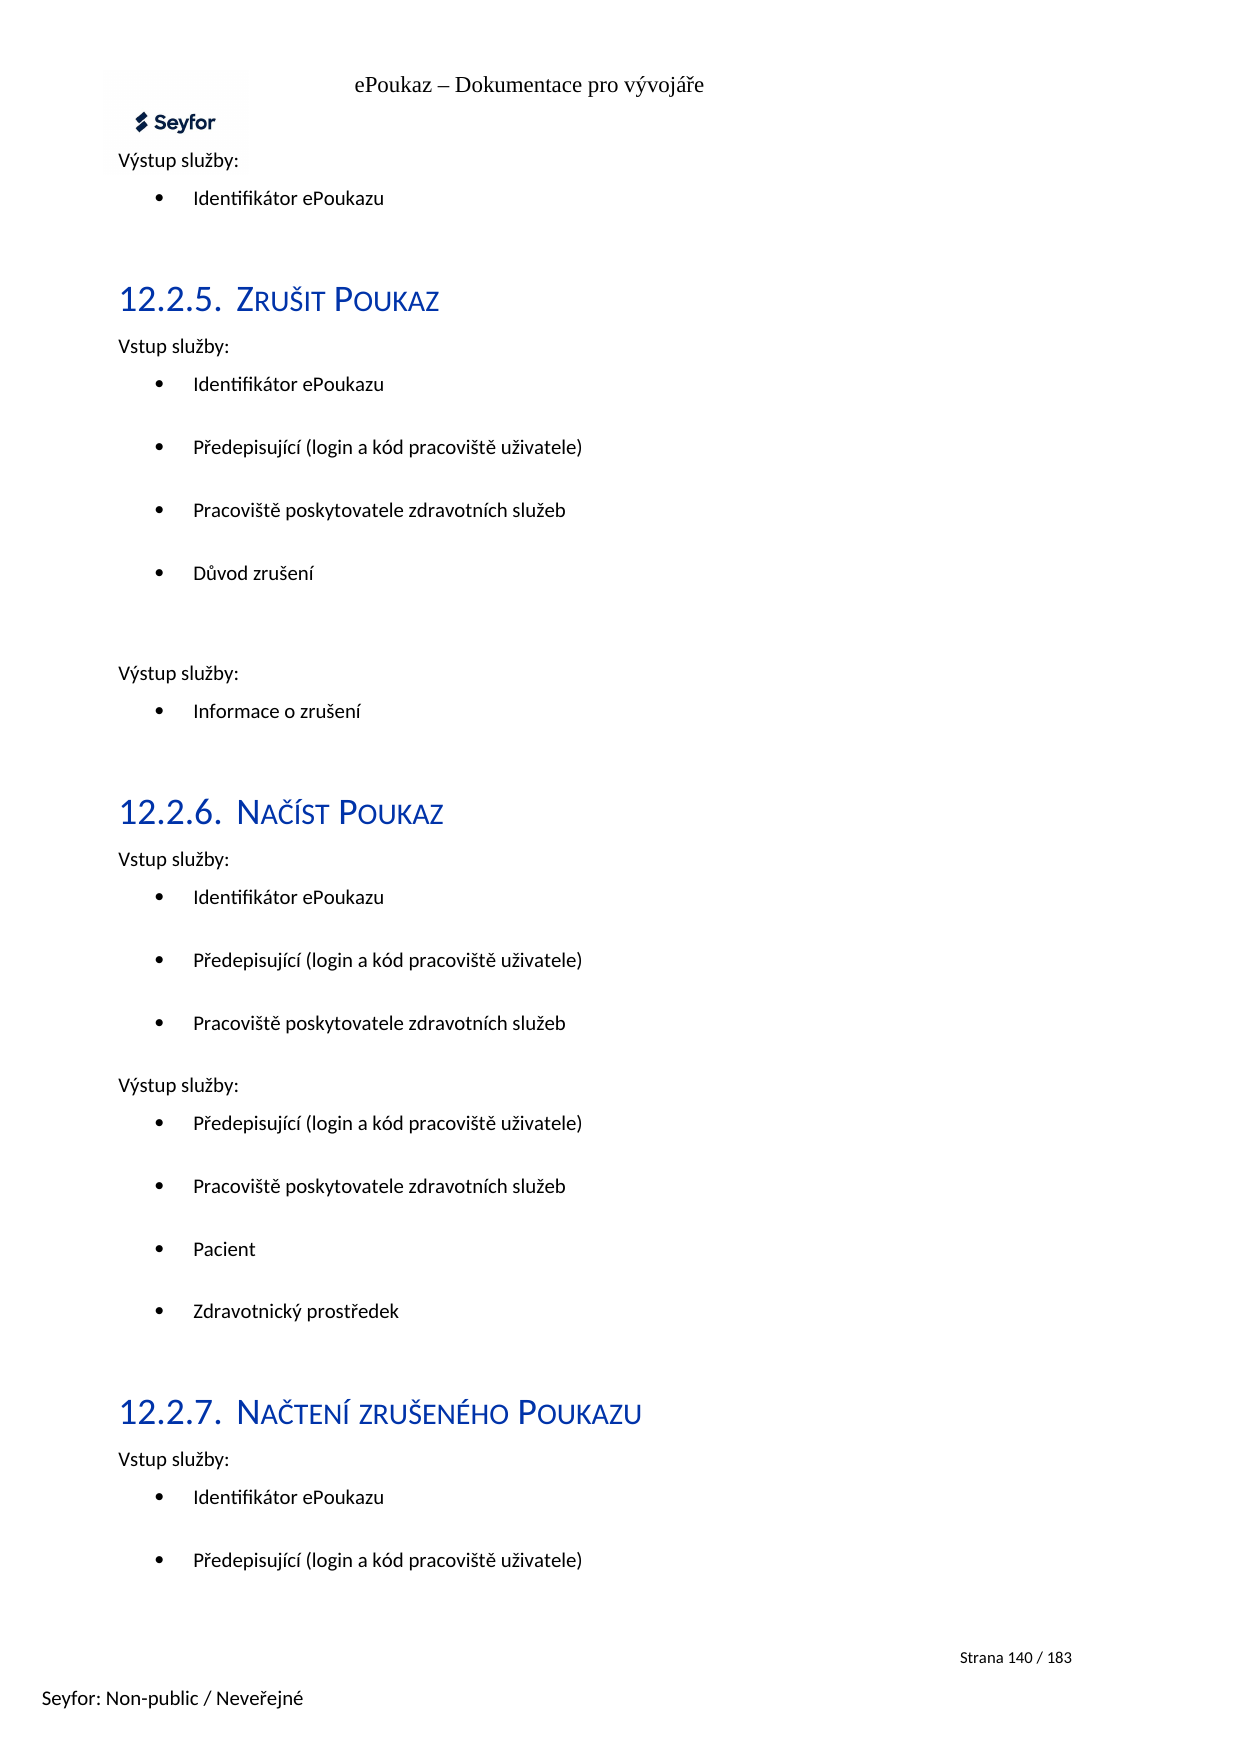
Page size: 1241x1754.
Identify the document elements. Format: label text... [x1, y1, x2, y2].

text Zrušit Poukaz [118, 275, 1122, 321]
list Identifikátor ePoukazu [156, 884, 1122, 910]
list Pracoviště poskytovatele zdravotních služeb [156, 497, 1122, 522]
list Pracoviště poskytovatele zdravotních služeb [156, 1173, 1122, 1198]
list Informace o zrušení [156, 698, 1122, 724]
text Výstup služby: [118, 660, 1122, 686]
text Vstup služby: [118, 1447, 1122, 1472]
text Vstup služby: [118, 846, 1122, 872]
list Důvod zrušení [156, 560, 1122, 585]
list Identifikátor ePoukazu [156, 372, 1122, 397]
picture [102, 70, 249, 175]
list Předepisující (login a kód pracoviště uživatele) [156, 947, 1122, 972]
list Zdravotnický prostředek [156, 1298, 1122, 1324]
text Výstup služby: [118, 1072, 1122, 1098]
list Předepisující (login a kód pracoviště uživatele) [156, 1547, 1122, 1573]
text Načíst Poukaz [118, 788, 1122, 834]
list Pacient [156, 1236, 1122, 1261]
text Vstup služby: [118, 334, 1122, 359]
list Identifikátor ePoukazu [156, 1484, 1122, 1510]
list Identifikátor ePoukazu [156, 186, 1122, 211]
list Předepisující (login a kód pracoviště uživatele) [156, 1110, 1122, 1136]
list Předepisující (login a kód pracoviště uživatele) [156, 434, 1122, 460]
list Pracoviště poskytovatele zdravotních služeb [156, 1010, 1122, 1035]
text Výstup služby: [118, 148, 1122, 173]
text Načtení zrušeného Poukazu [118, 1388, 1122, 1434]
